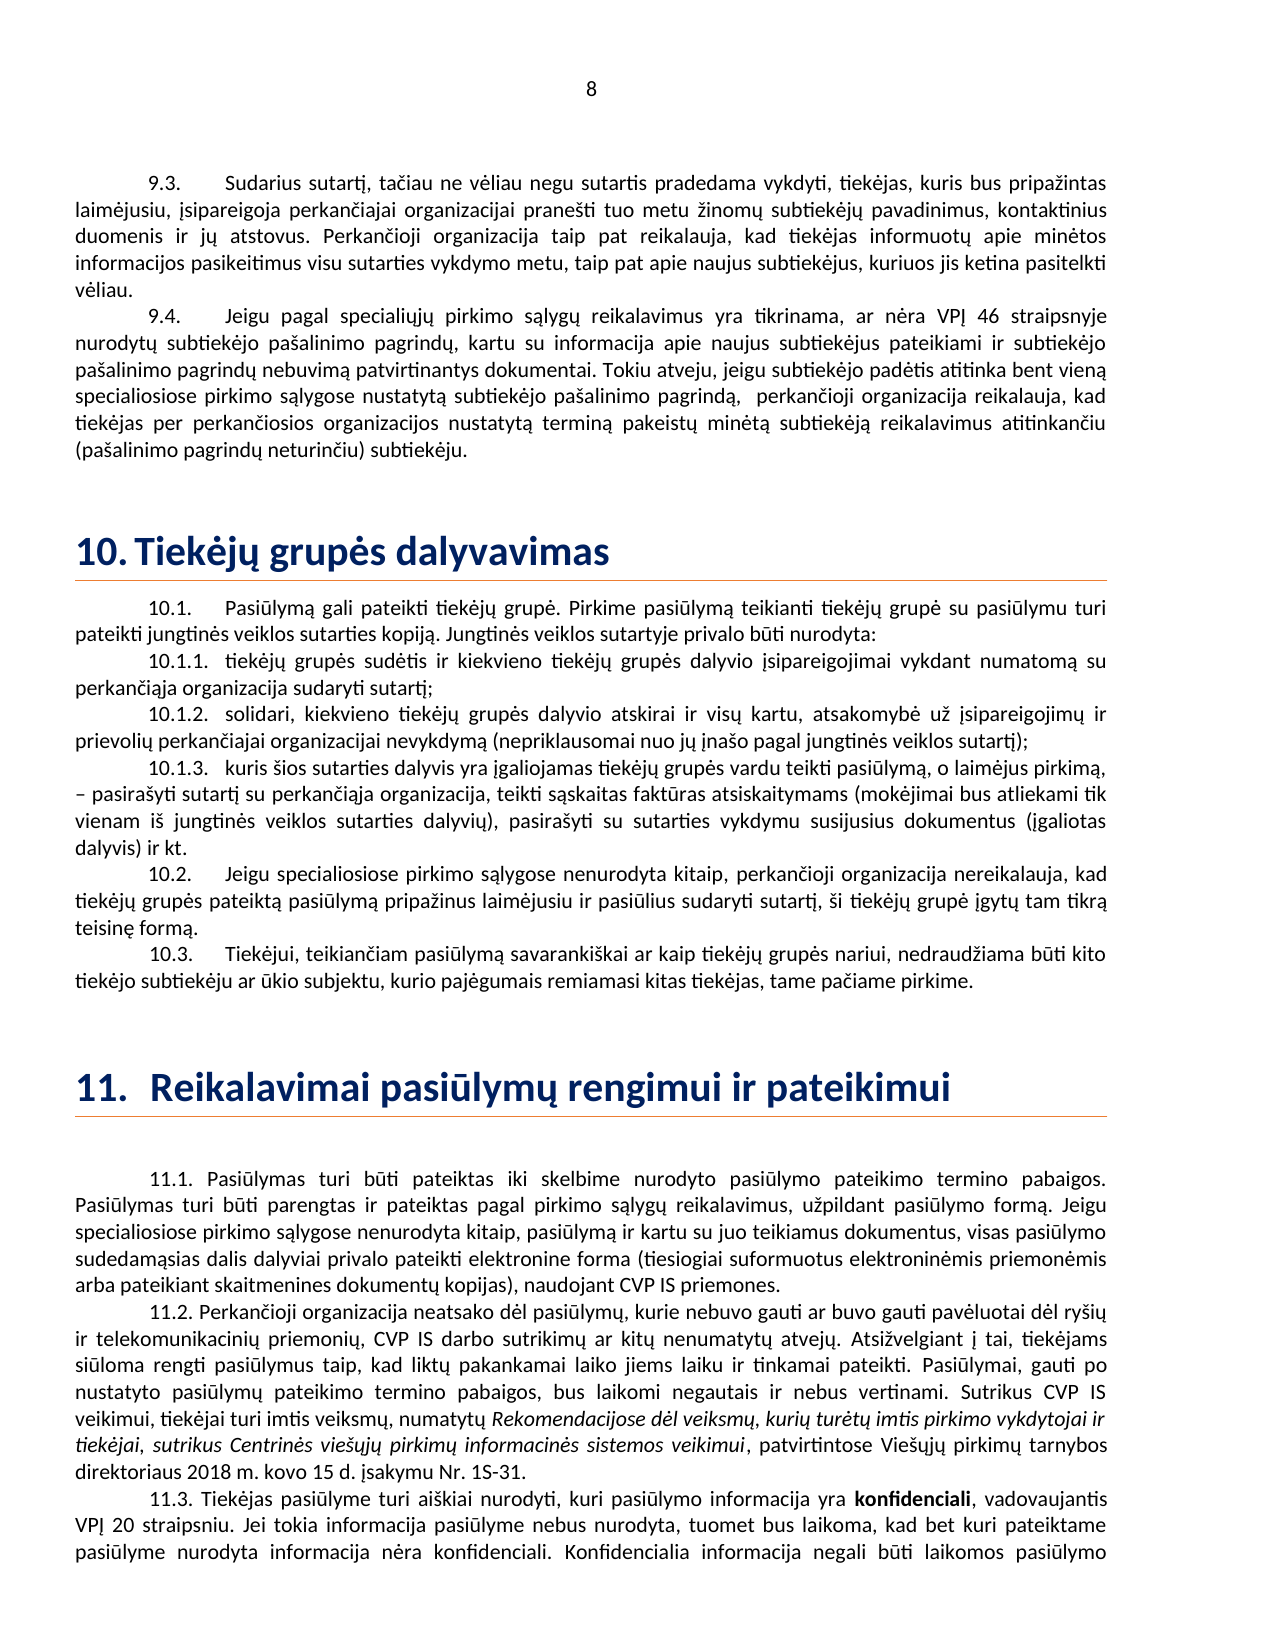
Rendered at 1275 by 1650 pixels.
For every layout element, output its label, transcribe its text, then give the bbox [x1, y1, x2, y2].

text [75, 1485, 1107, 1565]
list Jeigu pagal specialiųjų pirkimo sąlygų reikalavimus yra tikrinama, ar nėra VPĮ 46 straipsnyje nurodytų subtiekėjo pašalinimo pagrindų, kartu su informacija apie naujus subtiekėjus pateikiami ir subtiekėjo pašalinimo pagrindų nebuvimą patvirtinantys dokumentai. Tokiu atveju, jeigu subtiekėjo padėtis atitinka bent vieną specialiosiose pirkimo sąlygose nustatytą subtiekėjo pašalinimo pagrindą, perkančioji organizacija reikalauja, kad tiekėjas per perkančiosios organizacijos nustatytą terminą pakeistų minėtą subtiekėją reikalavimus atitinkančiu (pašalinimo pagrindų neturinčiu) subtiekėju. [75, 303, 1107, 463]
list Tiekėjui, teikiančiam pasiūlymą savarankiškai ar kaip tiekėjų grupės nariui, nedraudžiama būti kito tiekėjo subtiekėju ar ūkio subjektu, kurio pajėgumais remiamasi kitas tiekėjas, tame pačiame pirkime. [75, 941, 1107, 994]
subtitle Reikalavimai pasiūlymų rengimui ir pateikimui [75, 1061, 1107, 1116]
subtitle Tiekėjų grupės dalyvavimas [75, 525, 1107, 580]
list solidari, kiekvieno tiekėjų grupės dalyvio atskirai ir visų kartu, atsakomybė už įsipareigojimų ir prievolių perkančiajai organizacijai nevykdymą (nepriklausomai nuo jų įnašo pagal jungtinės veiklos sutartį); [75, 701, 1107, 754]
list Sudarius sutartį, tačiau ne vėliau negu sutartis pradedama vykdyti, tiekėjas, kuris bus pripažintas laimėjusiu, įsipareigoja perkančiajai organizacijai pranešti tuo metu žinomų subtiekėjų pavadinimus, kontaktinius duomenis ir jų atstovus. Perkančioji organizacija taip pat reikalauja, kad tiekėjas informuotų apie minėtos informacijos pasikeitimus visu sutarties vykdymo metu, taip pat apie naujus subtiekėjus, kuriuos jis ketina pasitelkti vėliau. [75, 169, 1107, 303]
text 11.2. Perkančioji organizacija neatsako dėl pasiūlymų, kurie nebuvo gauti ar buvo gauti pavėluotai dėl ryšių ir telekomunikacinių priemonių, CVP IS darbo sutrikimų ar kitų nenumatytų atvejų. Atsižvelgiant į tai, tiekėjams siūloma rengti pasiūlymus taip, kad liktų pakankamai laiko jiems laiku ir tinkamai pateikti. Pasiūlymai, gauti po nustatyto pasiūlymų pateikimo termino pabaigos, bus laikomi negautais ir nebus vertinami. Sutrikus CVP IS veikimui, tiekėjai turi imtis veiksmų, numatytų Rekomendacijose dėl veiksmų, kurių turėtų imtis pirkimo vykdytojai ir tiekėjai, sutrikus Centrinės viešųjų pirkimų informacinės sistemos veikimui, patvirtintose Viešųjų pirkimų tarnybos direktoriaus 2018 m. kovo 15 d. įsakymu Nr. 1S-31. [75, 1298, 1107, 1431]
list kuris šios sutarties dalyvis yra įgaliojamas tiekėjų grupės vardu teikti pasiūlymą, o laimėjus pirkimą, – pasirašyti sutartį su perkančiąja organizacija, teikti sąskaitas faktūras atsiskaitymams (mokėjimai bus atliekami tik vienam iš jungtinės veiklos sutarties dalyvių), pasirašyti su sutarties vykdymu susijusius dokumentus (įgaliotas dalyvis) ir kt. [75, 754, 1107, 861]
list Jeigu specialiosiose pirkimo sąlygose nenurodyta kitaip, perkančioji organizacija nereikalauja, kad tiekėjų grupės pateiktą pasiūlymą pripažinus laimėjusiu ir pasiūlius sudaryti sutartį, ši tiekėjų grupė įgytų tam tikrą teisinę formą. [75, 861, 1107, 941]
list tiekėjų grupės sudėtis ir kiekvieno tiekėjų grupės dalyvio įsipareigojimai vykdant numatomą su perkančiąja organizacija sudaryti sutartį; [75, 647, 1107, 701]
list Pasiūlymą gali pateikti tiekėjų grupė. Pirkime pasiūlymą teikianti tiekėjų grupė su pasiūlymu turi pateikti jungtinės veiklos sutarties kopiją. Jungtinės veiklos sutartyje privalo būti nurodyta: [75, 594, 1107, 647]
text 11.1. Pasiūlymas turi būti pateiktas iki skelbime nurodyto pasiūlymo pateikimo termino pabaigos. Pasiūlymas turi būti parengtas ir pateiktas pagal pirkimo sąlygų reikalavimus, užpildant pasiūlymo formą. Jeigu specialiosiose pirkimo sąlygose nenurodyta kitaip, pasiūlymą ir kartu su juo teikiamus dokumentus, visas pasiūlymo sudedamąsias dalis dalyviai privalo pateikti elektronine forma (tiesiogiai suformuotus elektroninėmis priemonėmis arba pateikiant skaitmenines dokumentų kopijas), naudojant CVP IS priemones. [75, 1165, 1107, 1298]
